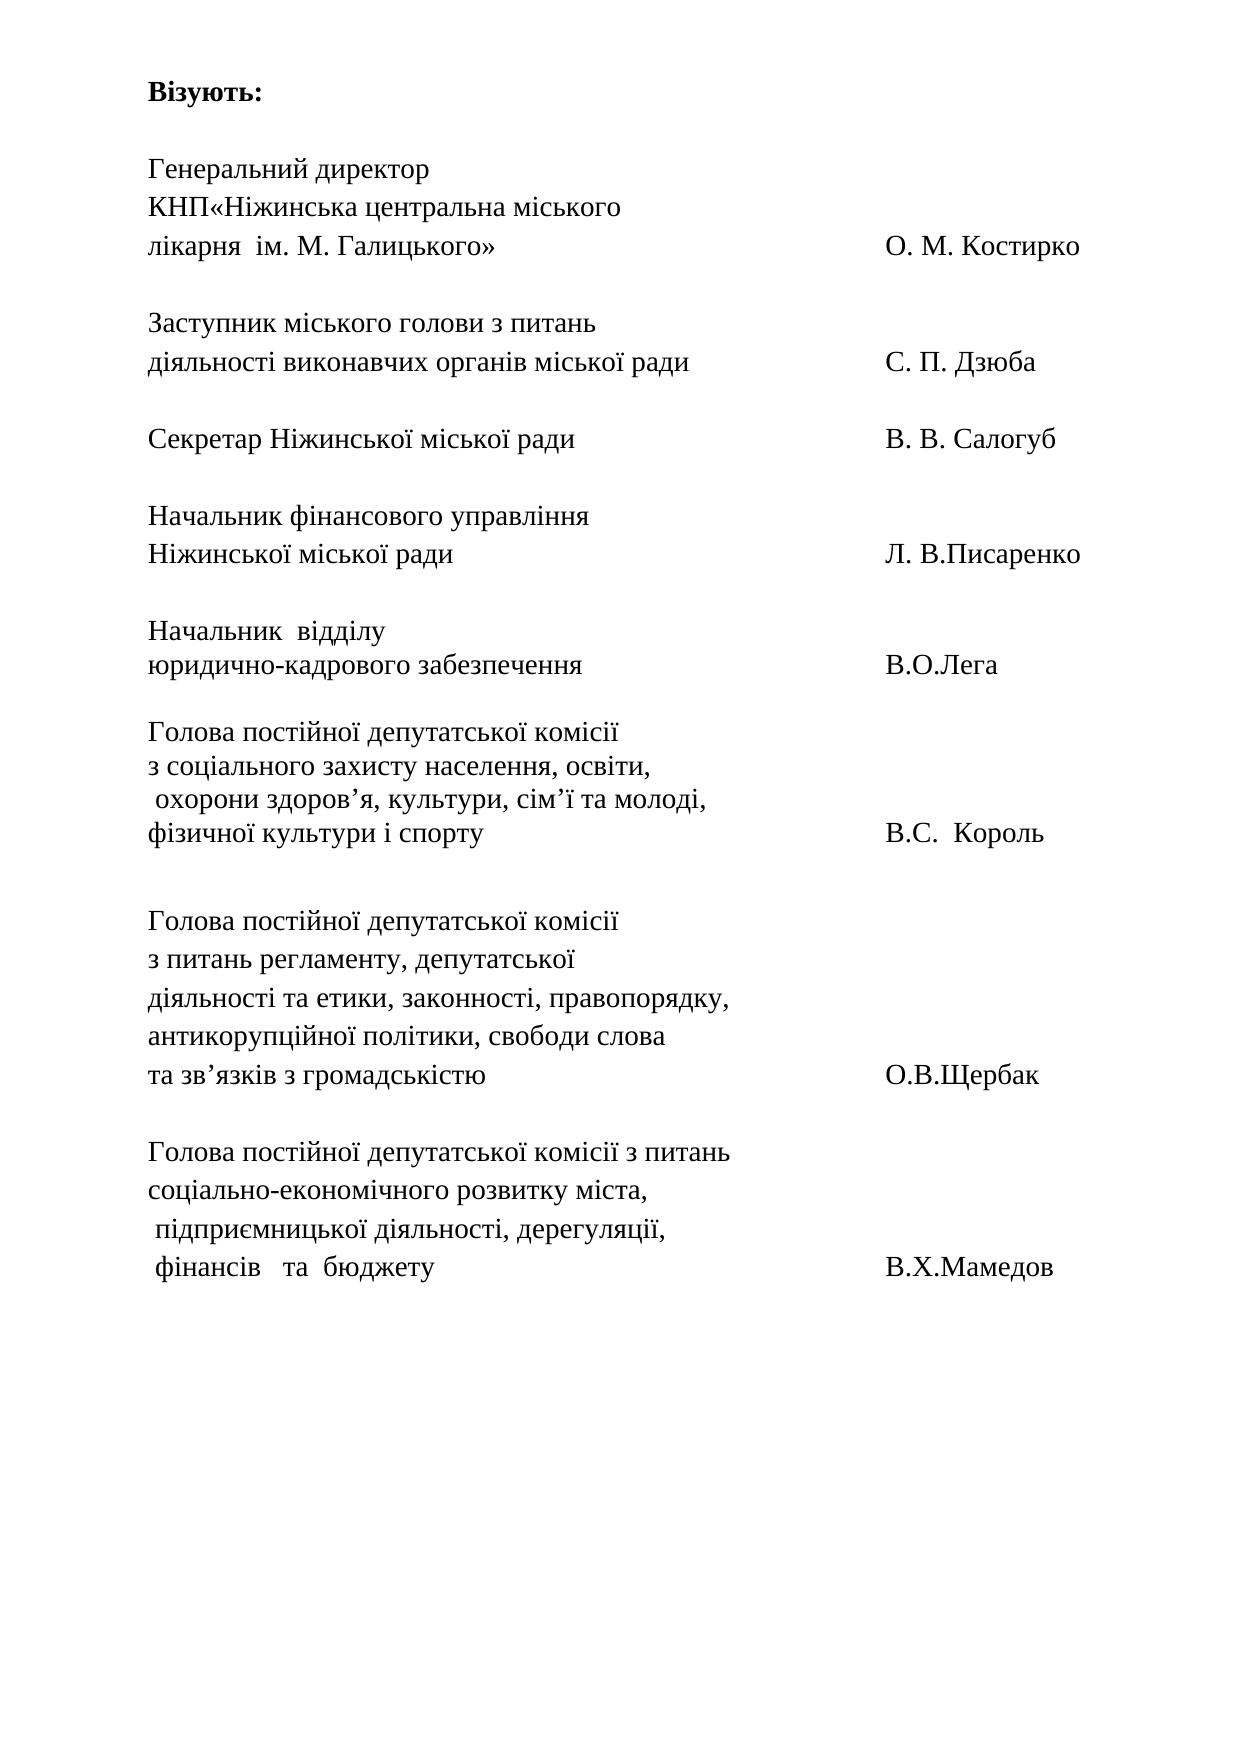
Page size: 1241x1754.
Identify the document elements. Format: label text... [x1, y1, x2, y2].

text та зв’язків з громадськістю О.В.Щербак [148, 1057, 1152, 1090]
text фізичної культури і спорту В.С. Король [148, 815, 1152, 848]
text Голова постійної депутатської комісії з питань [148, 1134, 1152, 1167]
text охорони здоров’я, культури, сім’ї та молоді, [148, 781, 1152, 815]
text Начальник відділу [148, 613, 1152, 647]
text Голова постійної депутатської комісії [148, 714, 1152, 748]
text Генеральний директор [148, 151, 1152, 184]
text діяльності та етики, законності, правопорядку, [148, 980, 1152, 1013]
text Голова постійної депутатської комісії [148, 903, 1152, 936]
text з соціального захисту населення, освіти, [148, 748, 1152, 781]
text підприємницької діяльності, дерегуляції, [148, 1211, 1152, 1244]
text Начальник фінансового управління [148, 498, 1152, 531]
text антикорупційної політики, свободи слова [148, 1018, 1152, 1052]
text соціально-економічного розвитку міста, [148, 1172, 1152, 1206]
text з питань регламенту, депутатської [148, 941, 1152, 975]
text Візують: [148, 74, 1152, 107]
text лікарня ім. М. Галицького» О. М. Костирко [148, 228, 1152, 262]
text діяльності виконавчих органів міської ради С. П. Дзюба [148, 344, 1152, 377]
text юридично-кадрового забезпечення В.О.Лега [148, 647, 1152, 681]
text Секретар Ніжинської міської ради В. В. Салогуб [148, 421, 1152, 454]
text КНП«Ніжинська центральна міського [148, 189, 1152, 223]
text Заступник міського голови з питань [148, 305, 1152, 339]
text Ніжинської міської ради Л. В.Писаренко [148, 536, 1152, 570]
text фінансів та бюджету В.Х.Мамедов [148, 1249, 1152, 1283]
